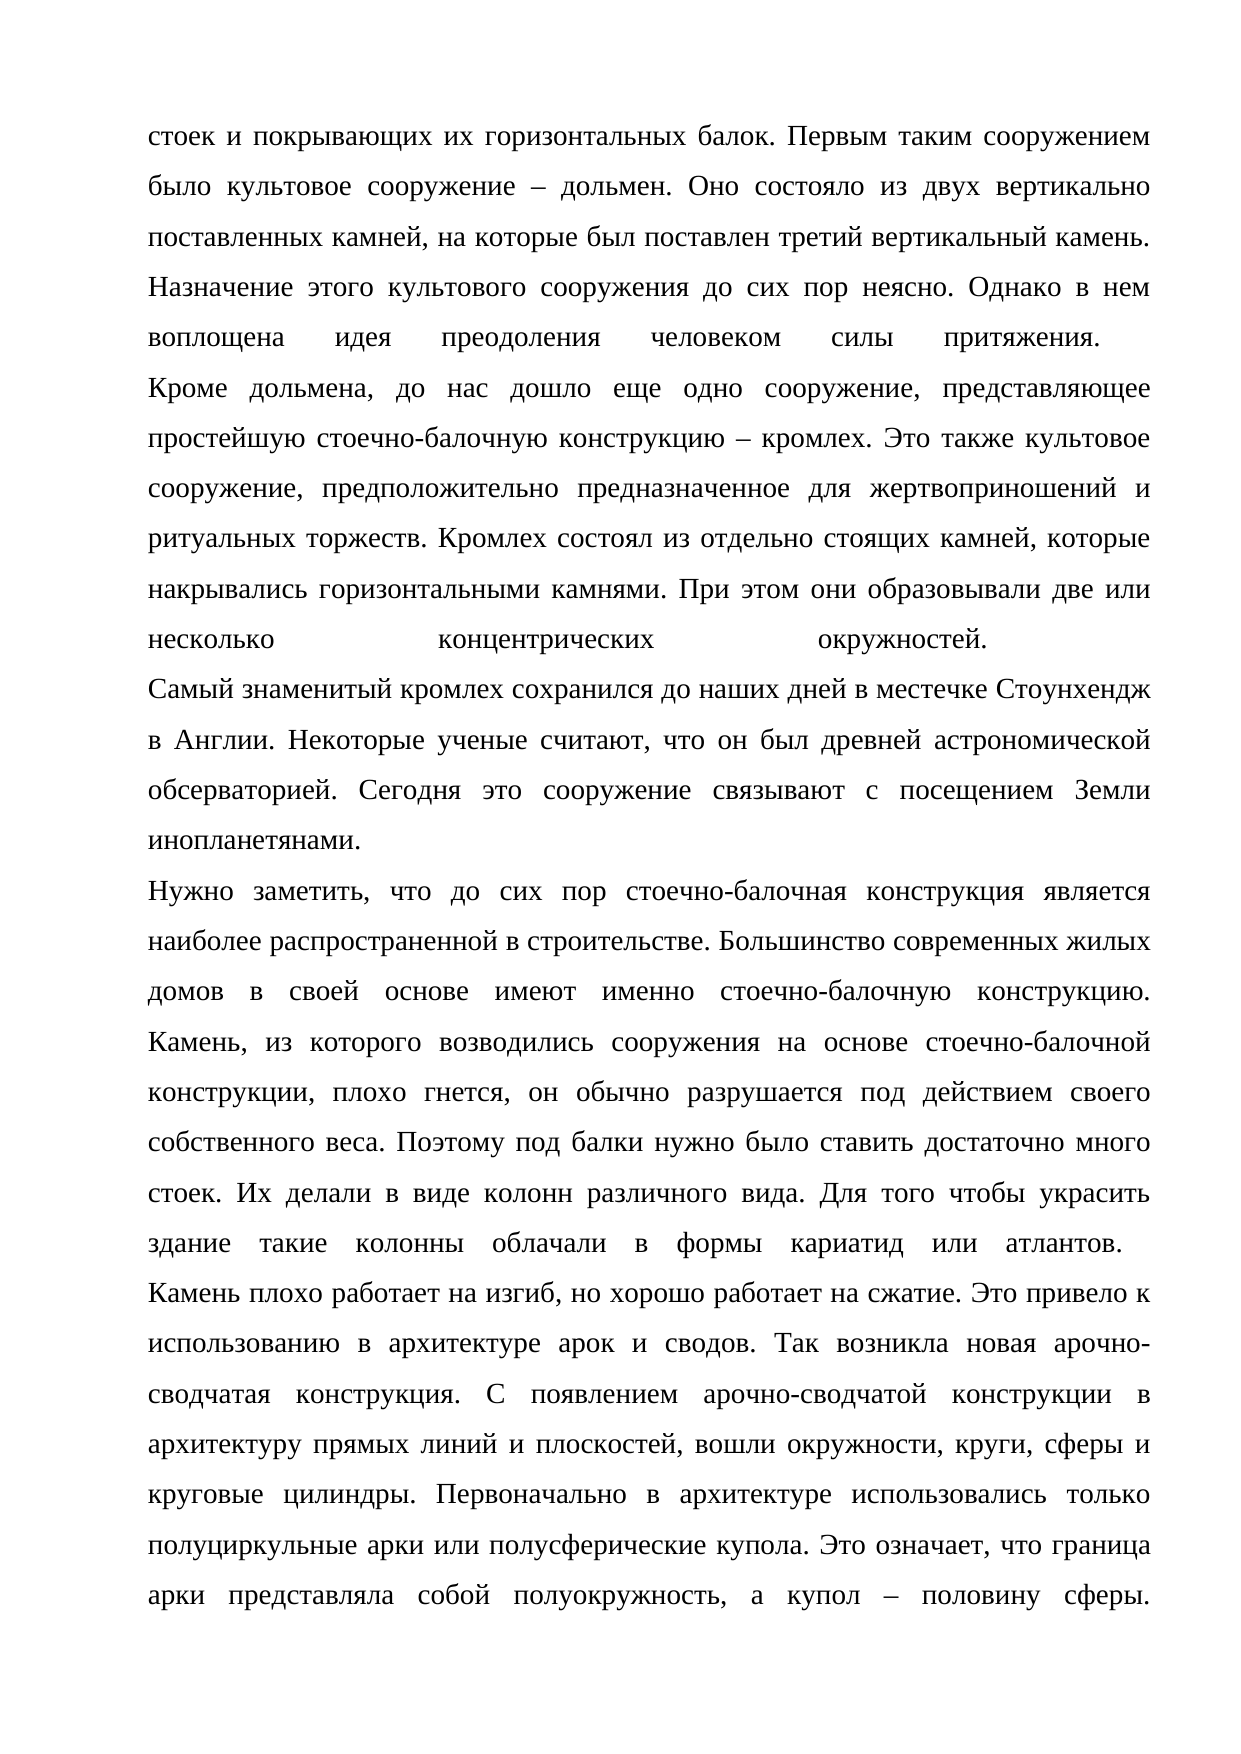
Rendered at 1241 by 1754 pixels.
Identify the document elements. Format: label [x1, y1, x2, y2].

text [148, 118, 1152, 1611]
